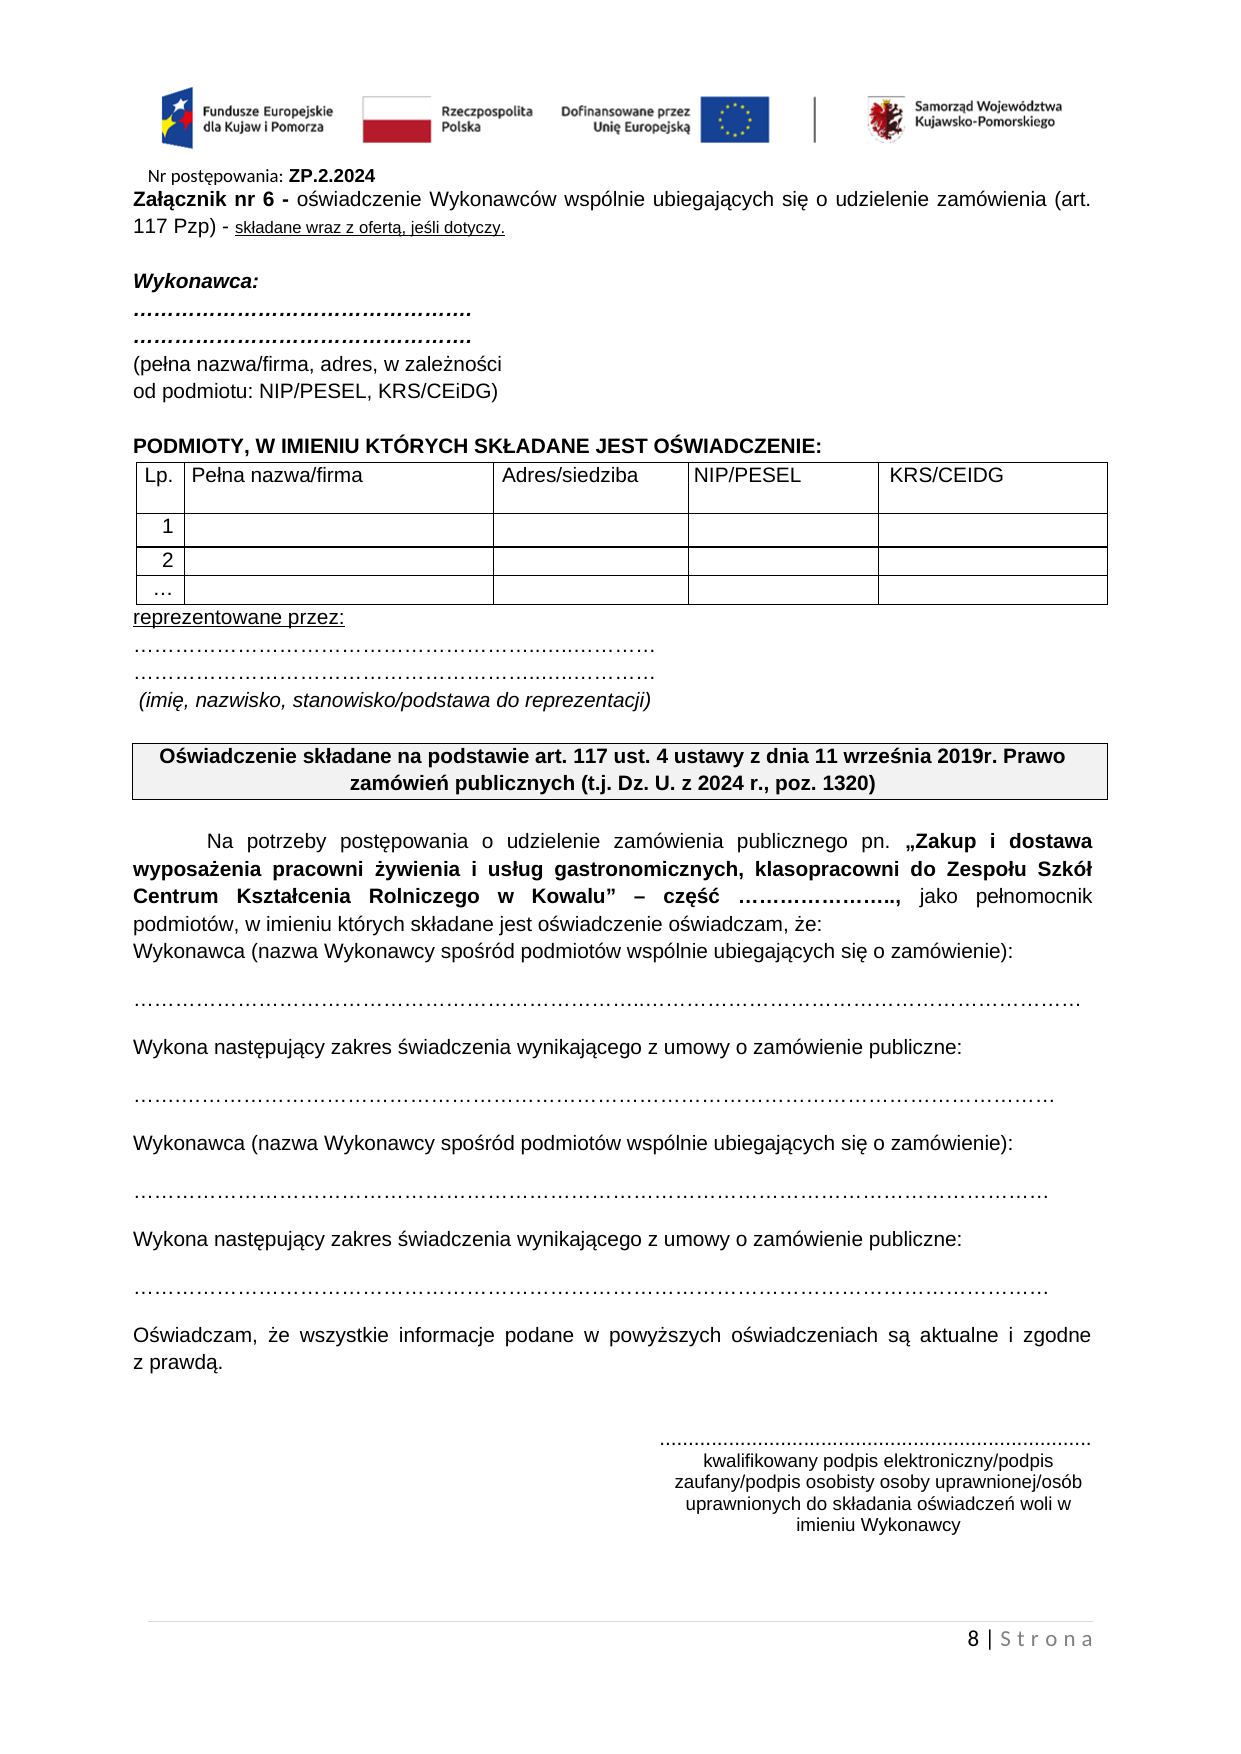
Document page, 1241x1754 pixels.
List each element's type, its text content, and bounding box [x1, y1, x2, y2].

text Wykona następujący zakres świadczenia wynikającego z umowy o zamówienie publiczne: [133, 1227, 1093, 1251]
text reprezentowane przez: [133, 605, 1093, 629]
text Wykona następujący zakres świadczenia wynikającego z umowy o zamówienie publiczne: [133, 1035, 1093, 1059]
table_cell … [137, 576, 184, 604]
table_cell [689, 576, 878, 604]
text Oświadczam, że wszystkie informacje podane w powyższych oświadczeniach są aktualne i zgodne z prawdą. [133, 1322, 1093, 1374]
table_cell [689, 548, 878, 575]
text Załącznik nr 6 - oświadczenie Wykonawców wspólnie ubiegających się o udzielenie zamówienia (art. 117 Pzp) - składane wraz z ofertą, jeśli dotyczy. [133, 187, 1093, 238]
text Wykonawca (nazwa Wykonawcy spośród podmiotów wspólnie ubiegających się o zamówienie): [133, 1131, 1093, 1155]
text …….……………………………………………………………………………………………………………… [133, 1083, 1093, 1107]
table_cell [494, 548, 688, 575]
table_cell [494, 514, 688, 546]
table_cell [879, 514, 1107, 546]
text Wykonawca: [133, 269, 1093, 293]
table_cell 2 [137, 548, 184, 575]
table_cell [879, 548, 1107, 575]
table_cell [879, 576, 1107, 604]
text kwalifikowany podpis elektroniczny/podpis zaufany/podpis osobisty osoby uprawnionej/osób uprawnionych do składania oświadczeń woli w imieniu Wykonawcy [664, 1449, 1093, 1536]
table_header Adres/siedziba [494, 463, 688, 512]
picture [147, 73, 1092, 164]
text (pełna nazwa/firma, adres, w zależności [133, 352, 1093, 376]
text ........................................................................... [148, 1425, 1093, 1449]
text …………………………………………. [133, 324, 1093, 348]
table_header Lp. [137, 463, 184, 512]
text …………………………………………………………………………………………………………………… [133, 1179, 1093, 1203]
text …………………………………………………………………………………………………………………… [133, 1274, 1093, 1298]
text Na potrzeby postępowania o udzielenie zamówienia publicznego pn. „Zakup i dostawa wyposażenia pracowni żywienia i usług gastronomicznych, klasopracowni do Zespołu Szkół Centrum Kształcenia Rolniczego w Kowalu” – część ………………….., jako pełnomocnik podmiotów, w imieniu których składane jest oświadczenie oświadczam, że: [133, 829, 1093, 936]
text (imię, nazwisko, stanowisko/podstawa do reprezentacji) [133, 688, 1093, 712]
text ………………………………………………………………..……………………………………………………… [133, 987, 1093, 1011]
table_cell [185, 576, 493, 604]
table_cell [689, 514, 878, 546]
table_cell [185, 548, 493, 575]
text …………………………………………………..…..………… [133, 633, 1093, 657]
table_header Oświadczenie składane na podstawie art. 117 ust. 4 ustawy z dnia 11 września 2019r. Prawo zamówień publicznych (t.j. Dz. U. z 2024 r., poz. 1320) [133, 744, 1107, 799]
text PODMIOTY, W IMIENIU KTÓRYCH SKŁADANE JEST OŚWIADCZENIE: [133, 434, 1093, 458]
table_cell 1 [137, 514, 184, 546]
text od podmiotu: NIP/PESEL, KRS/CEiDG) [133, 379, 1093, 403]
table_header Pełna nazwa/firma [185, 463, 493, 512]
text …………………………………………………..…..………… [133, 660, 1093, 684]
text …………………………………………. [133, 297, 1093, 321]
table_cell [494, 576, 688, 604]
text Wykonawca (nazwa Wykonawcy spośród podmiotów wspólnie ubiegających się o zamówienie): [133, 939, 1093, 963]
table_header KRS/CEIDG [879, 463, 1107, 512]
table_cell [185, 514, 493, 546]
table_header NIP/PESEL [689, 463, 878, 512]
